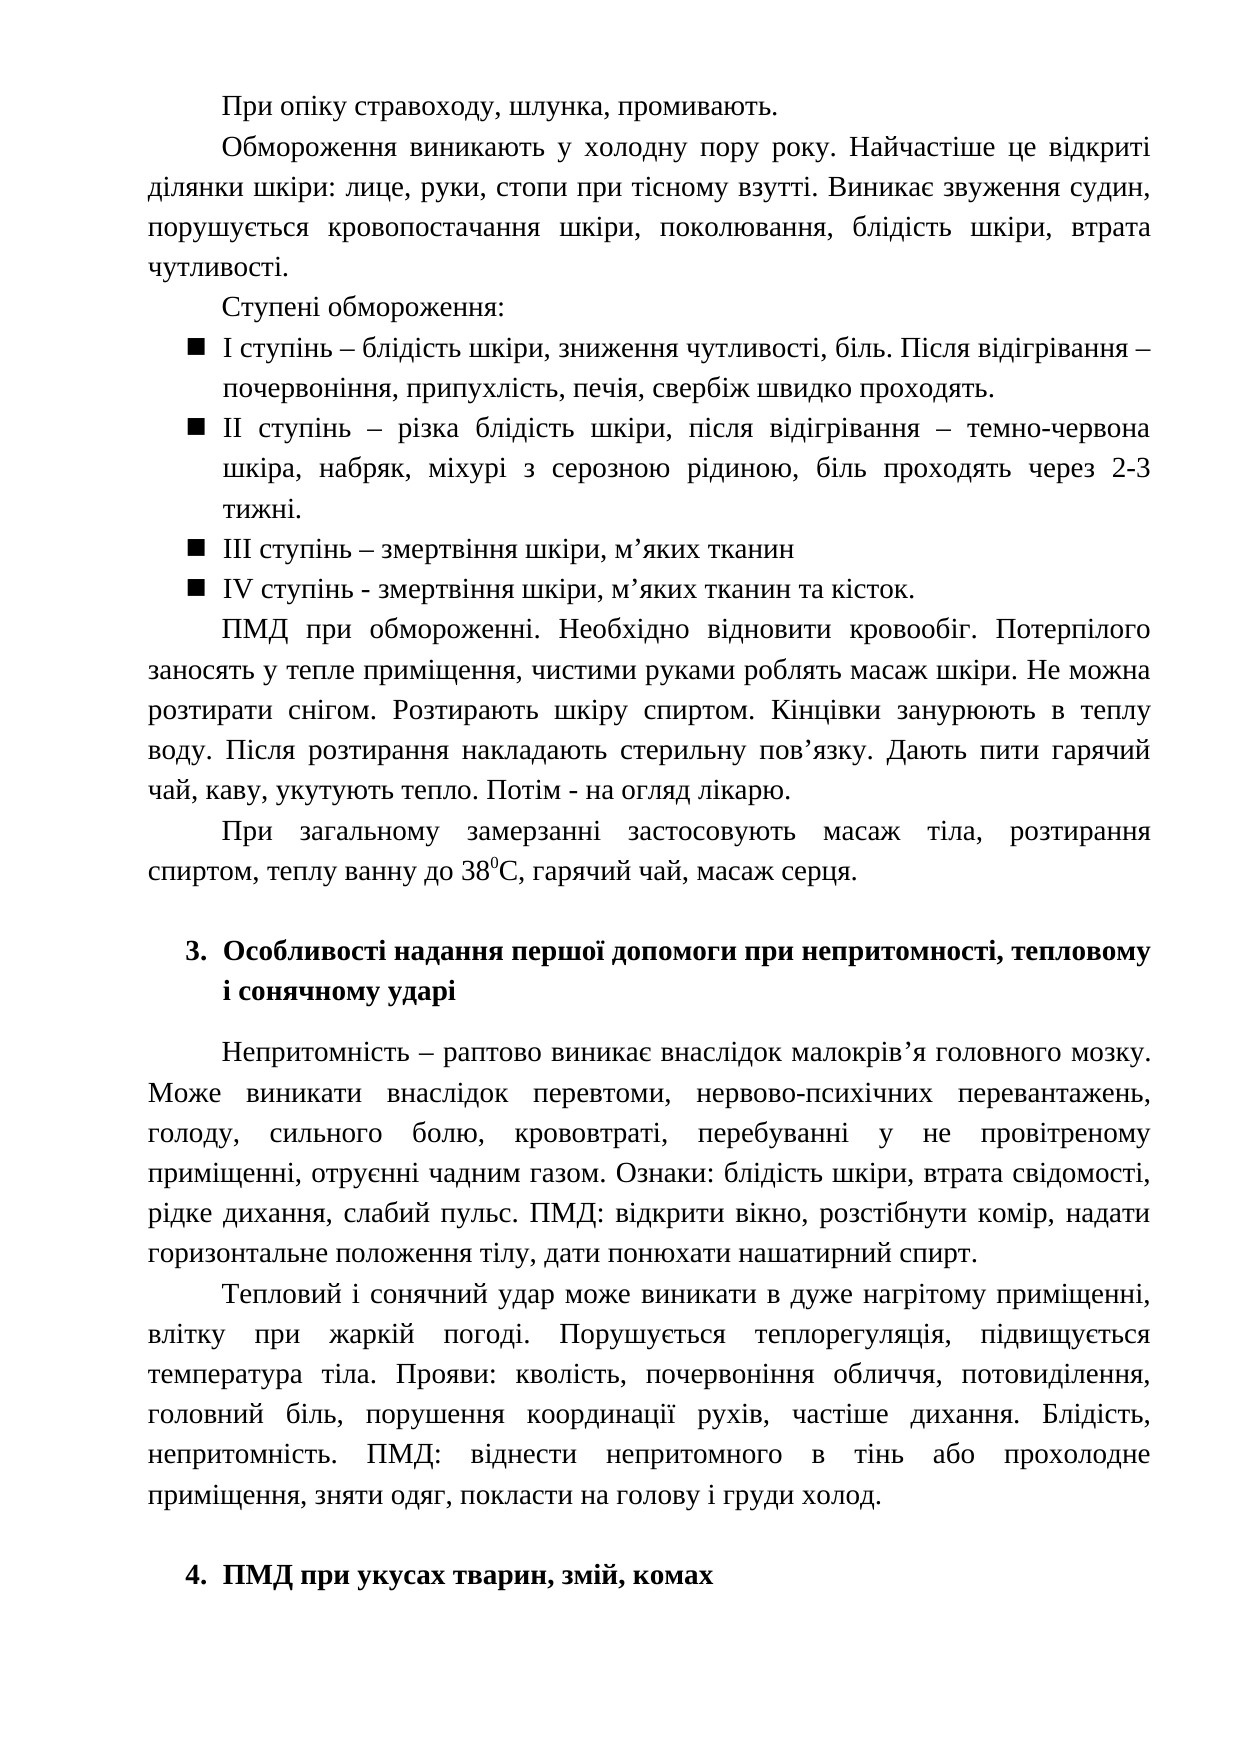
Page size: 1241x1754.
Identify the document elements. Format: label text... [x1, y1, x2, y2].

text Непритомність – раптово виникає внаслідок малокрів’я головного мозку. Може виникати внаслідок перевтоми, нервово-психічних перевантажень, голоду, сильного болю, крововтраті, перебуванні у не провітреному приміщенні, отруєнні чадним газом. Ознаки: блідість шкіри, втрата свідомості, рідке дихання, слабий пульс. ПМД: відкрити вікно, розстібнути комір, надати горизонтальне положення тілу, дати понюхати нашатирний спирт. [148, 1034, 1152, 1269]
list ІІІ ступінь – змертвіння шкіри, м’яких тканин [185, 531, 1152, 565]
text При опіку стравоходу, шлунка, промивають. [148, 88, 1152, 122]
list Особливості надання першої допомоги при непритомності, тепловому і сонячному ударі [185, 933, 1152, 1007]
list І ступінь – блідість шкіри, зниження чутливості, біль. Після відігрівання – почервоніння, припухлість, печія, свербіж швидко проходять. [185, 330, 1152, 404]
text Обмороження виникають у холодну пору року. Найчастіше це відкриті ділянки шкіри: лице, руки, стопи при тісному взутті. Виникає звуження судин, порушується кровопостачання шкіри, поколювання, блідість шкіри, втрата чутливості. [148, 129, 1152, 283]
list ПМД при укусах тварин, змій, комах [185, 1557, 1152, 1591]
list ІV ступінь - змертвіння шкіри, м’яких тканин та кісток. [185, 571, 1152, 605]
text Ступені обмороження: [148, 289, 1152, 323]
text Тепловий і сонячний удар може виникати в дуже нагрітому приміщенні, влітку при жаркій погоді. Порушується теплорегуляція, підвищується температура тіла. Прояви: кволість, почервоніння обличчя, потовиділення, головний біль, порушення координації рухів, частіше дихання. Блідість, непритомність. ПМД: віднести непритомного в тінь або прохолодне приміщення, зняти одяг, покласти на голову і груди холод. [148, 1276, 1152, 1510]
text ПМД при обмороженні. Необхідно відновити кровообіг. Потерпілого заносять у тепле приміщення, чистими руками роблять масаж шкіри. Не можна розтирати снігом. Розтирають шкіру спиртом. Кінцівки занурюють в теплу воду. Після розтирання накладають стерильну пов’язку. Дають пити гарячий чай, каву, укутують тепло. Потім - на огляд лікарю. [148, 612, 1152, 806]
text При загальному замерзанні застосовують масаж тіла, розтирання спиртом, теплу ванну до 380С, гарячий чай, масаж серця. [148, 813, 1152, 886]
list ІІ ступінь – різка блідість шкіри, після відігрівання – темно-червона шкіра, набряк, міхурі з серозною рідиною, біль проходять через 2-3 тижні. [185, 410, 1152, 524]
